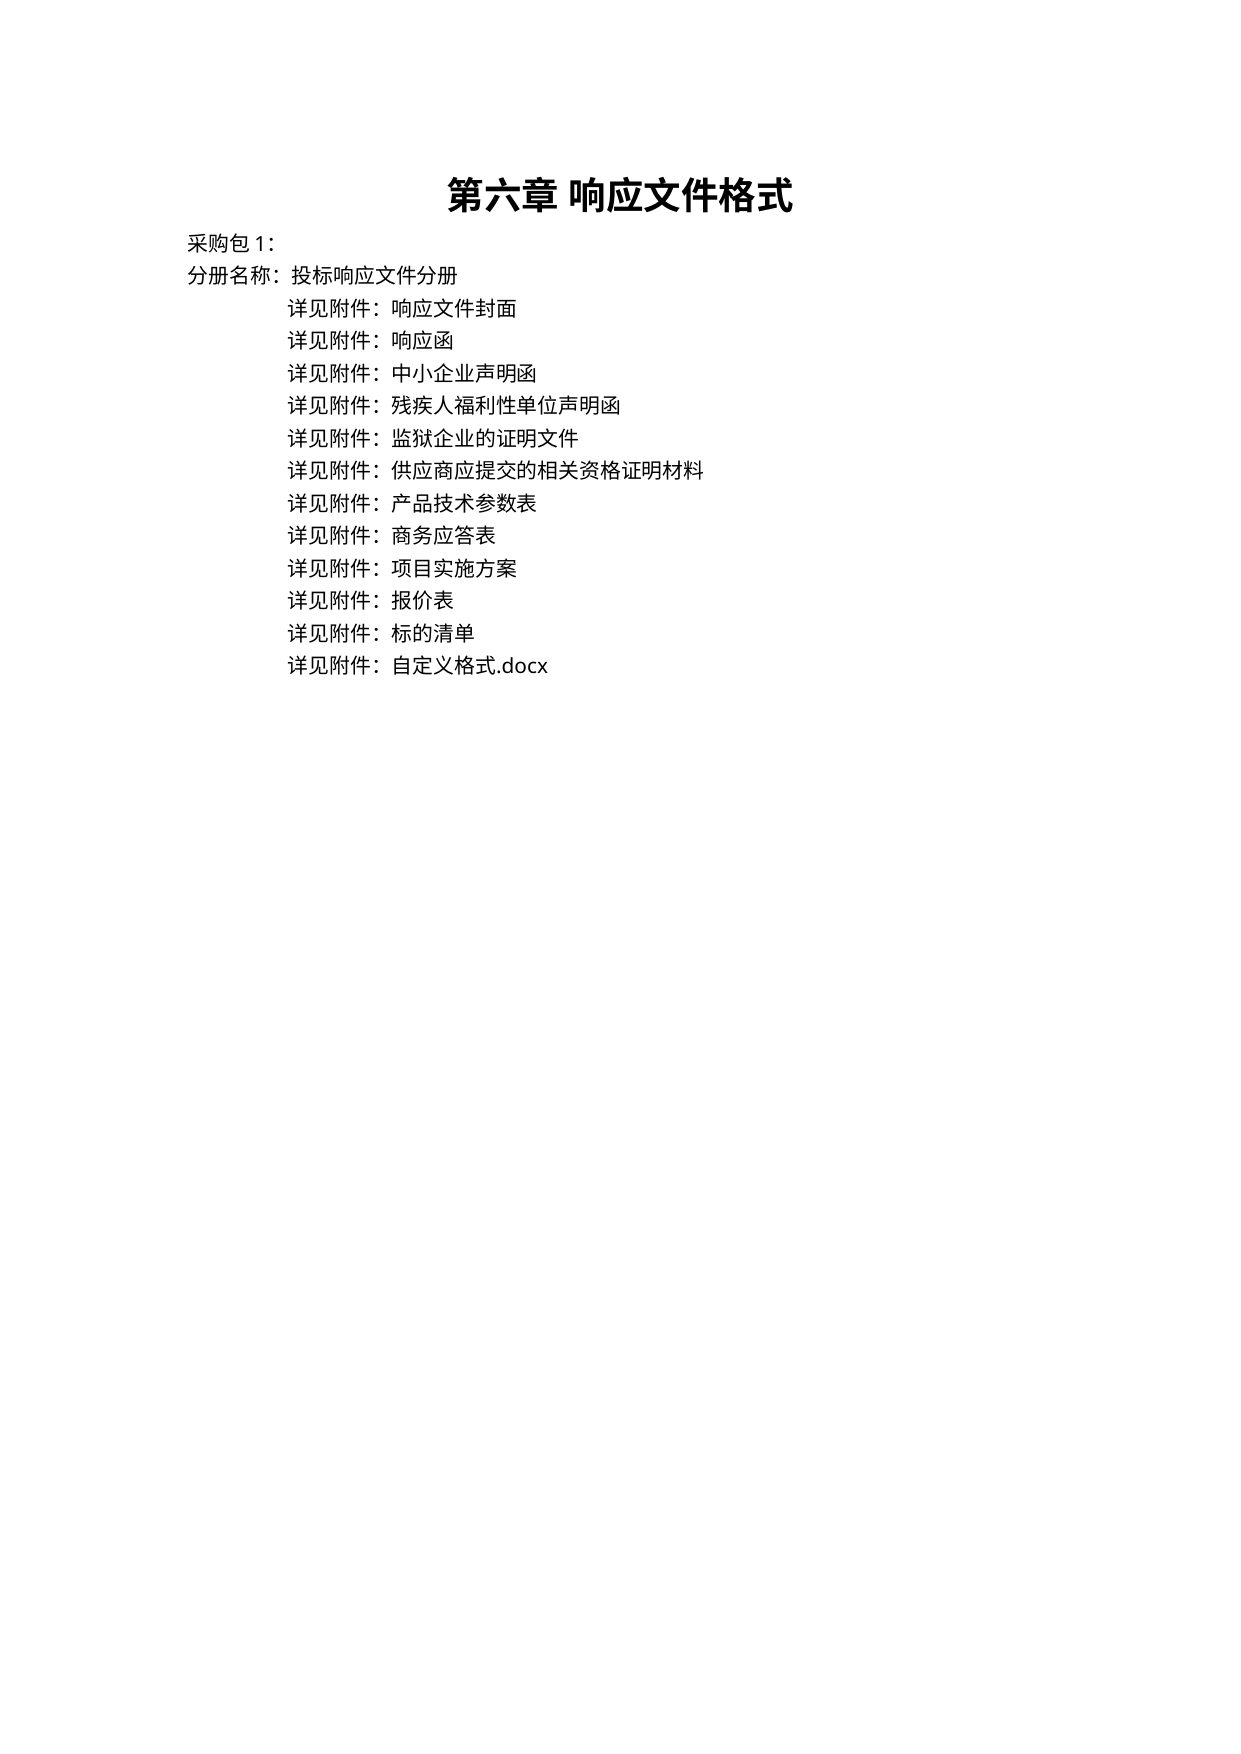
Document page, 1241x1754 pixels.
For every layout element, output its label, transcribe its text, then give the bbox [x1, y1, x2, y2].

text 详见附件：项目实施方案 [187, 552, 1053, 584]
text 第六章 响应文件格式 [187, 162, 1053, 227]
text 分册名称：投标响应文件分册 [187, 259, 1053, 292]
text 详见附件：报价表 [187, 584, 1053, 617]
text 详见附件：自定义格式.docx [187, 649, 1053, 682]
text 详见附件：标的清单 [187, 617, 1053, 649]
text 详见附件：中小企业声明函 [187, 357, 1053, 389]
text 详见附件：响应文件封面 [187, 292, 1053, 324]
text 详见附件：产品技术参数表 [187, 487, 1053, 519]
text 详见附件：响应函 [187, 324, 1053, 357]
text 详见附件：商务应答表 [187, 519, 1053, 552]
text 采购包1： [187, 227, 1053, 259]
text 详见附件：残疾人福利性单位声明函 [187, 389, 1053, 422]
text 详见附件：供应商应提交的相关资格证明材料 [187, 454, 1053, 487]
text 详见附件：监狱企业的证明文件 [187, 422, 1053, 454]
